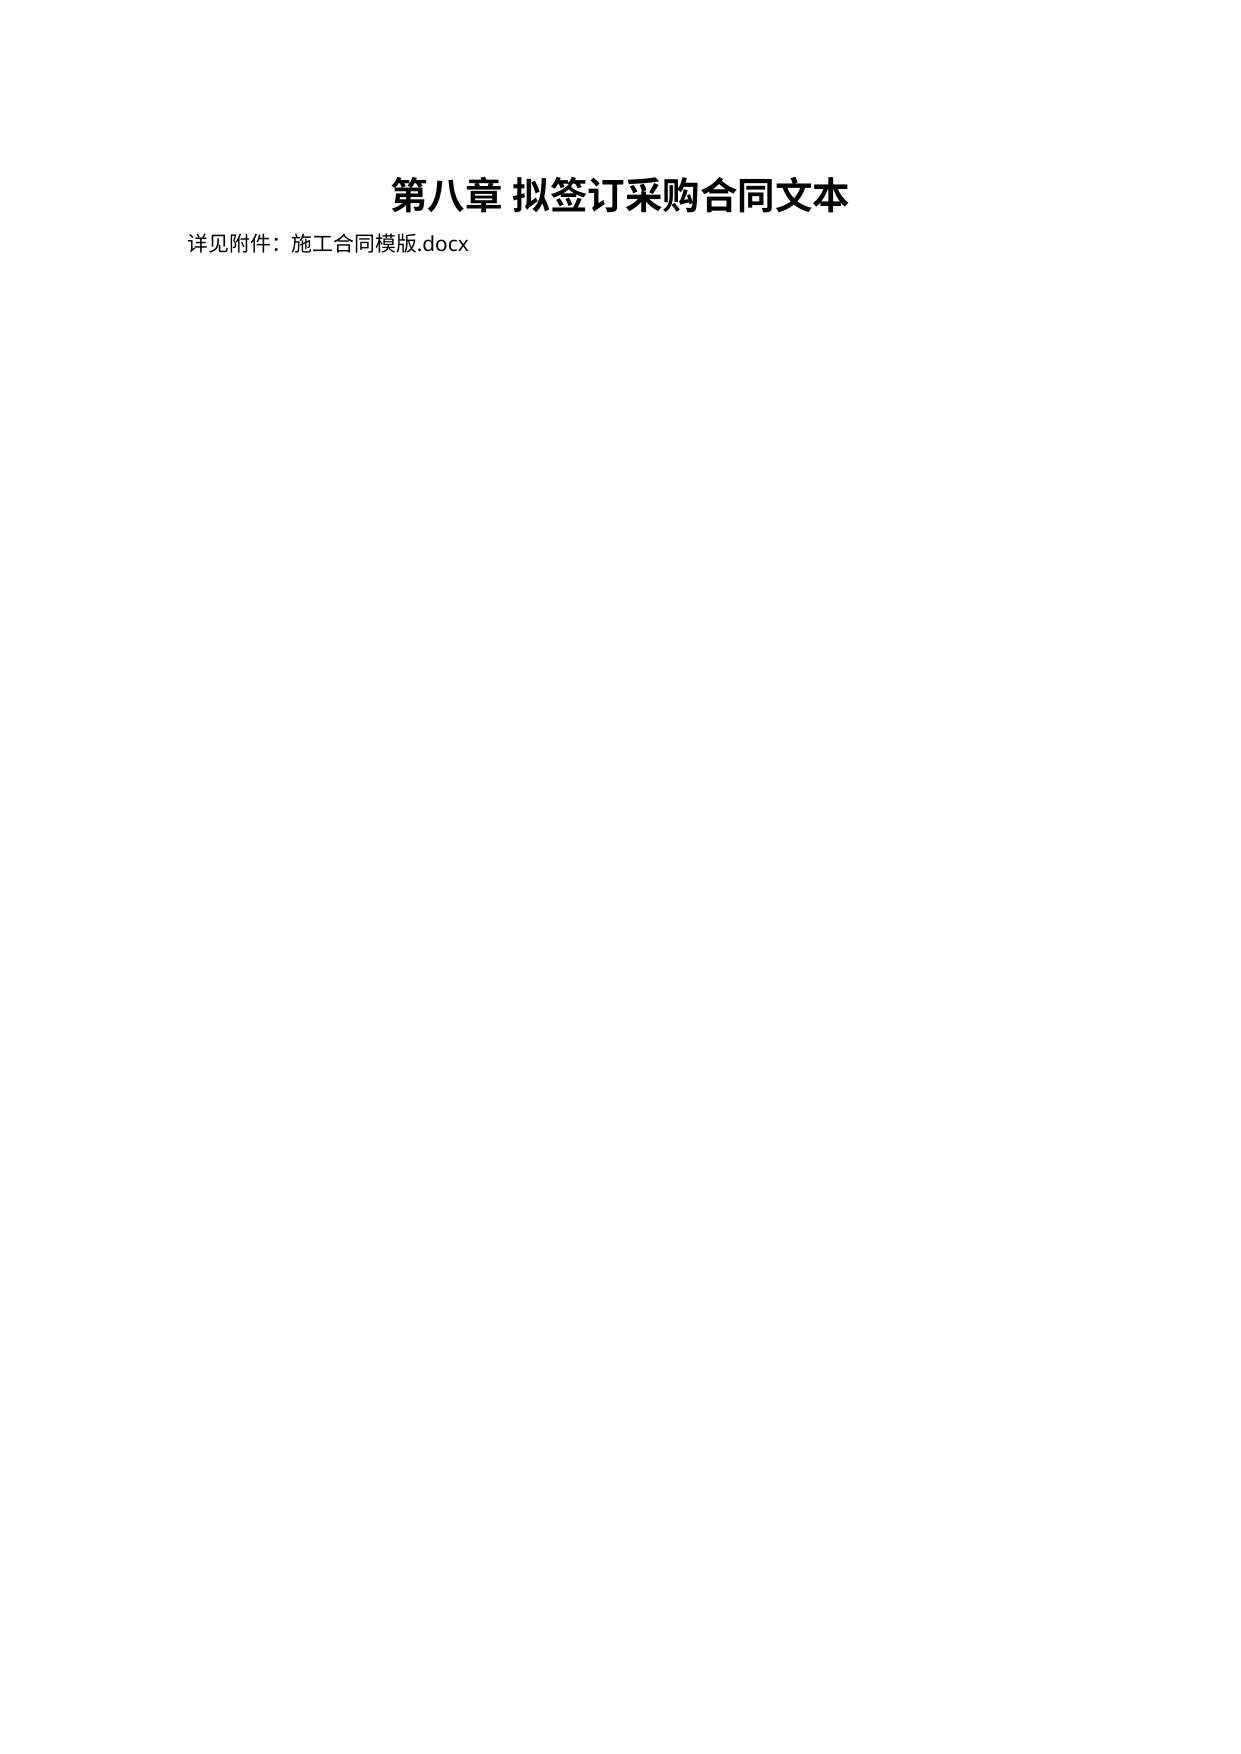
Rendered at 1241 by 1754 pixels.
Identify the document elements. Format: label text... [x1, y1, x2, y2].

text 详见附件：施工合同模版.docx [187, 227, 1053, 259]
text 第八章 拟签订采购合同文本 [187, 162, 1053, 227]
